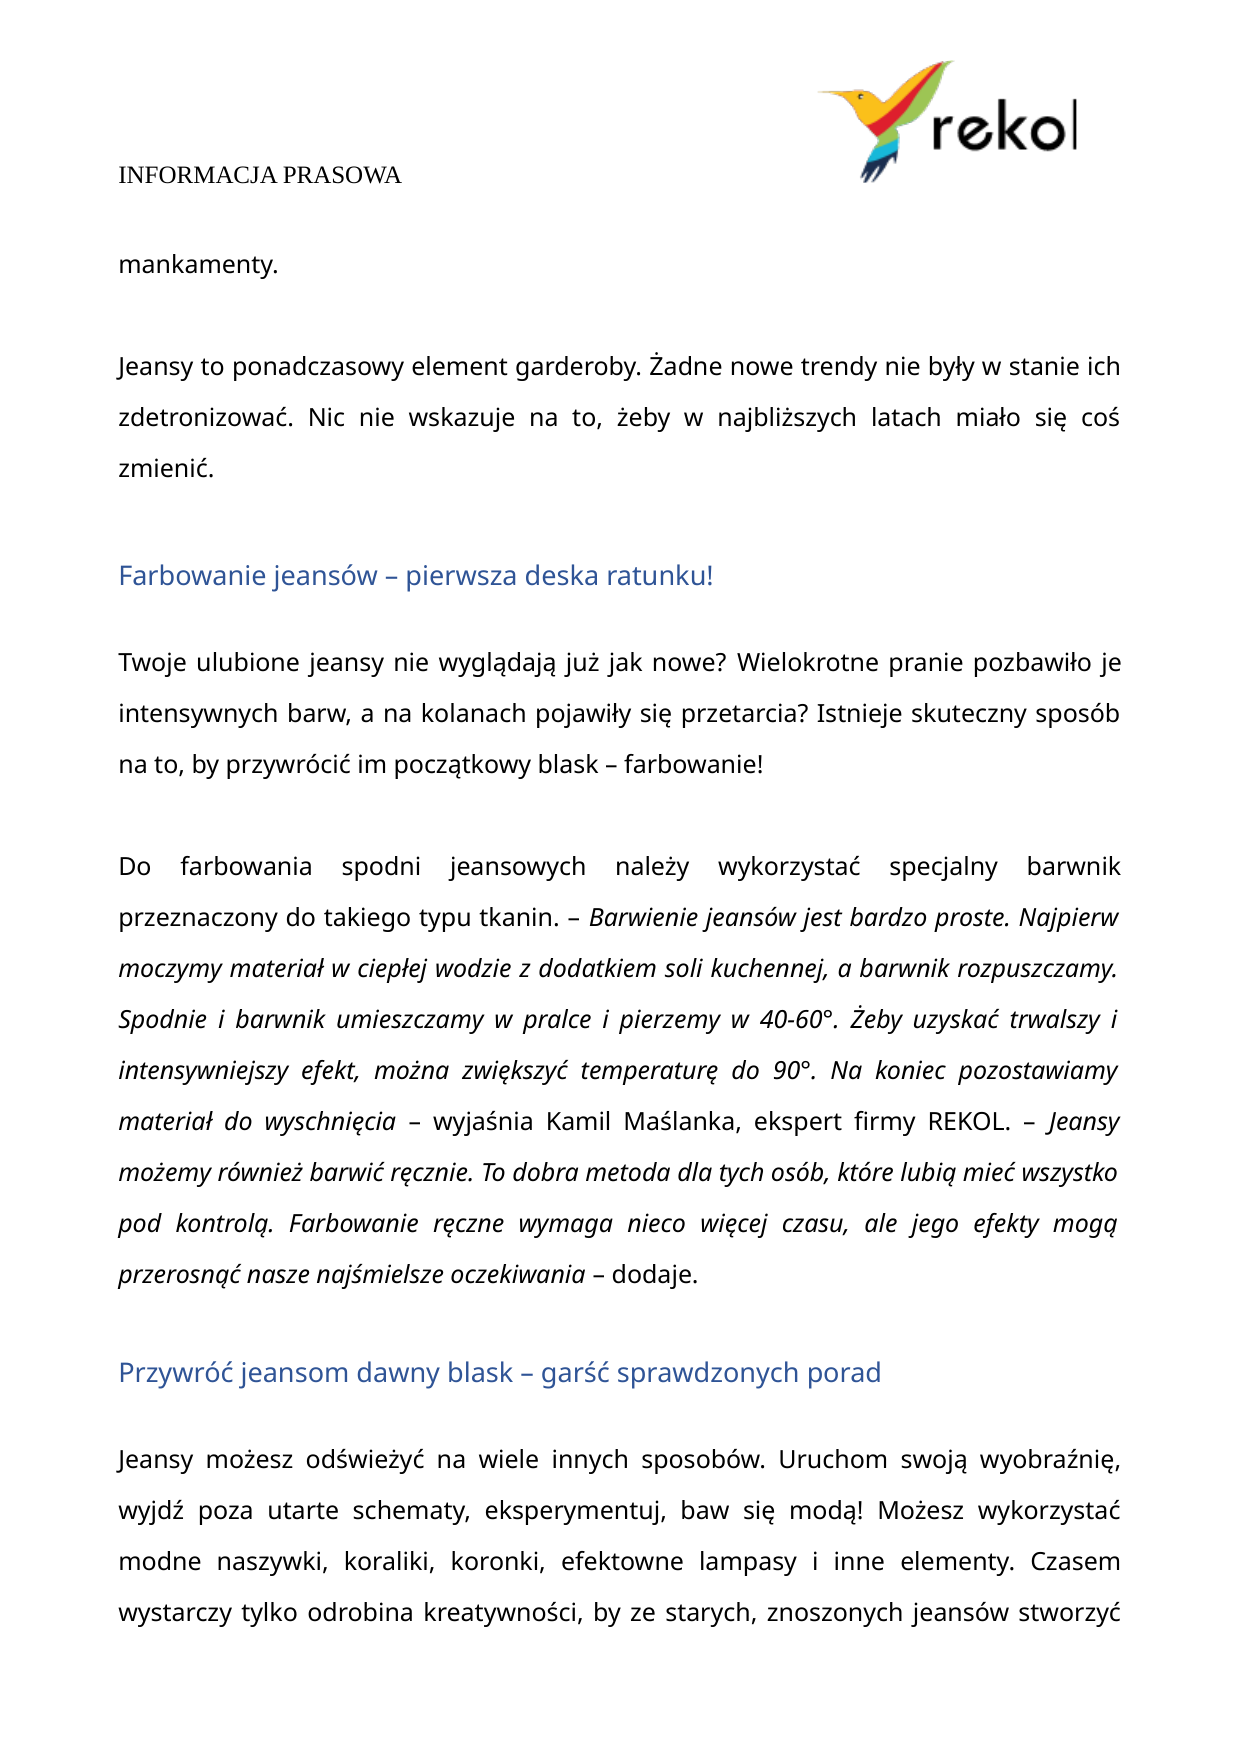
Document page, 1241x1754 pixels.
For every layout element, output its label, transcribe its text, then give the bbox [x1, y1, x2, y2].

text Do farbowania spodni jeansowych należy wykorzystać specjalny barwnik przeznaczony do takiego typu tkanin. – Barwienie jeansów jest bardzo proste. Najpierw moczymy materiał w ciepłej wodzie z dodatkiem soli kuchennej, a barwnik rozpuszczamy. Spodnie i barwnik umieszczamy w pralce i pierzemy w 40-60°. Żeby uzyskać trwalszy i intensywniejszy efekt, można zwiększyć temperaturę do 90°. Na koniec pozostawiamy materiał do wyschnięcia – wyjaśnia Kamil Maślanka, ekspert firmy REKOL. – Jeansy możemy również barwić ręcznie. To dobra metoda dla tych osób, które lubią mieć wszystko pod kontrolą. Farbowanie ręczne wymaga nieco więcej czasu, ale jego efekty mogą przerosnąć nasze najśmielsze oczekiwania – dodaje. [118, 849, 1122, 1291]
picture [815, 60, 1077, 183]
text Twoje ulubione jeansy nie wyglądają już jak nowe? Wielokrotne pranie pozbawiło je intensywnych barw, a na kolanach pojawiły się przetarcia? Istnieje skuteczny sposób na to, by przywrócić im początkowy blask – farbowanie! [118, 644, 1122, 781]
text Jeansy to ponadczasowy element garderoby. Żadne nowe trendy nie były w stanie ich zdetronizować. Nic nie wskazuje na to, żeby w najbliższych latach miało się coś zmienić. [118, 348, 1122, 484]
subtitle Farbowanie jeansów – pierwsza deska ratunku! [118, 557, 1122, 593]
subtitle Przywróć jeansom dawny blask – garść sprawdzonych porad [118, 1353, 1122, 1390]
